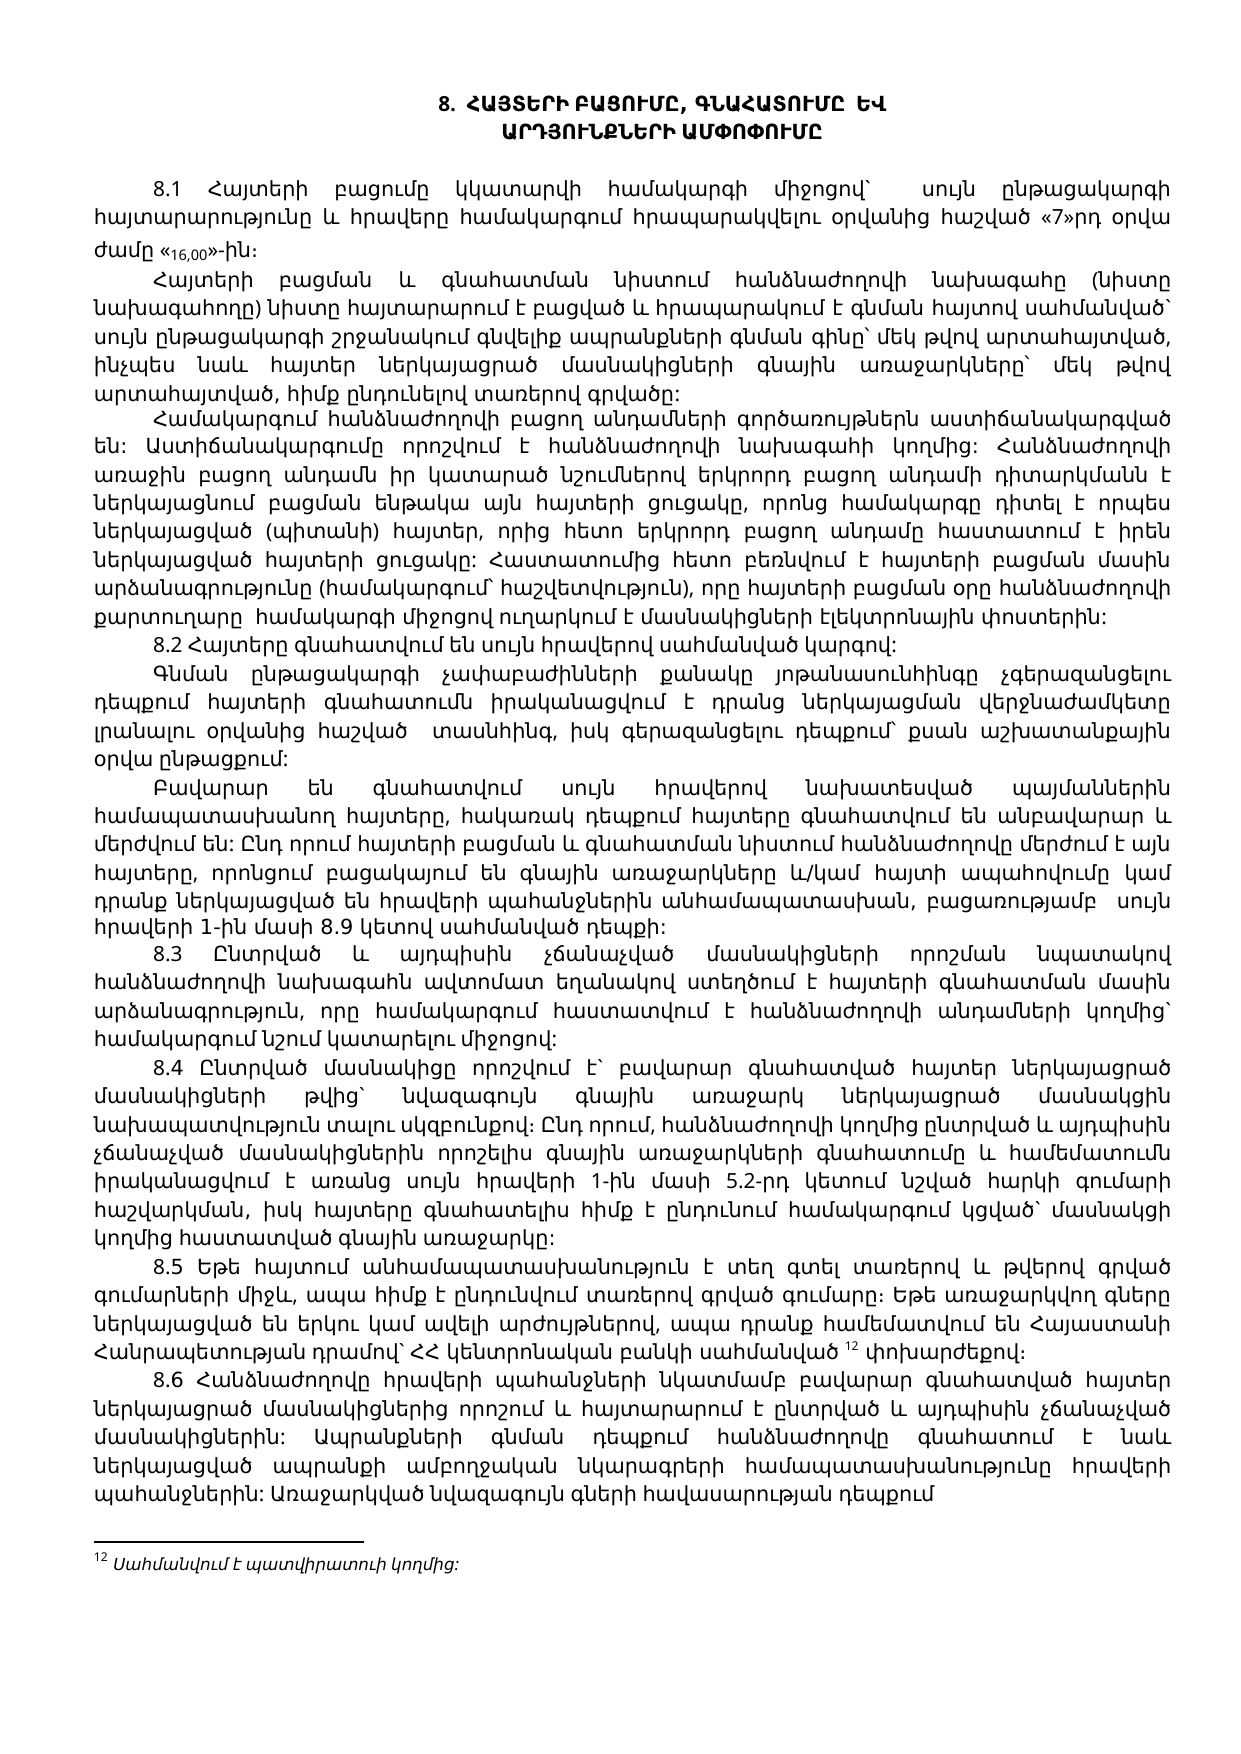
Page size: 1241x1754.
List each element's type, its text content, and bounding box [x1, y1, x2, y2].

text Համակարգում հանձնաժողովի բացող անդամների գործառույթներն աստիճանակարգված են: Աստիճանակարգումը որոշվում է հանձնաժողովի նախագահի կողմից: Հանձնաժողովի առաջին բացող անդամն իր կատարած նշումներով երկրորդ բացող անդամի դիտարկմանն է ներկայացնում բացման ենթակա այն հայտերի ցուցակը, որոնց համակարգը դիտել է որպես ներկայացված (պիտանի) հայտեր, որից հետո երկրորդ բացող անդամը հաստատում է իրեն ներկայացված հայտերի ցուցակը: Հաստատումից հետո բեռնվում է հայտերի բացման մասին արձանագրությունը (համակարգում՝ հաշվետվություն), որը հայտերի բացման օրը հանձնաժողովի քարտուղարը համակարգի միջոցով ուղարկում է մասնակիցների էլեկտրոնային փոստերին: [94, 407, 1171, 630]
text Գնման ընթացակարգի չափաբաժինների քանակը յոթանասունհինգը չգերազանցելու դեպքում հայտերի գնահատումն իրականացվում է դրանց ներկայացման վերջնաժամկետը լրանալու օրվանից հաշված տասնհինգ, իսկ գերազանցելու դեպքում՝ քսան աշխատանքային օրվա ընթացքում: [94, 659, 1171, 773]
text Բավարար են գնահատվում սույն հրավերով նախատեսված պայմաններին համապատասխանող հայտերը, հակառակ դեպքում հայտերը գնահատվում են անբավարար և մերժվում են: Ընդ որում հայտերի բացման և գնահատման նիստում հանձնաժողովը մերժում է այն հայտերը, որոնցում բացակայում են գնային առաջարկները և/կամ հայտի ապահովումը կամ դրանք ներկայացված են հրավերի պահանջներին անհամապատասխան, բացառությամբ սույն հրավերի 1-ին մասի 8.9 կետով սահմանված դեպքի: [94, 773, 1171, 939]
text 8.1 Հայտերի բացումը կկատարվի համակարգի միջոցով` սույն ընթացակարգի հայտարարությունը և հրավերը համակարգում հրապարակվելու օրվանից հաշված «7»րդ օրվա ժամը «16,00»-ին։ [94, 174, 1171, 265]
text ԱՐԴՅՈՒՆՔՆԵՐԻ ԱՄՓՈՓՈՒՄԸ [94, 117, 1171, 146]
text 8.3 Ընտրված և այդպիսին չճանաչված մասնակիցների որոշման նպատակով հանձնաժողովի նախագահն ավտոմատ եղանակով ստեղծում է հայտերի գնահատման մասին արձանագրություն, որը համակարգում հաստատվում է հանձնաժողովի անդամների կողմից` համակարգում նշում կատարելու միջոցով: [94, 939, 1171, 1053]
text 8. ՀԱՅՏԵՐԻ ԲԱՑՈՒՄԸ, ԳՆԱՀԱՏՈՒՄԸ ԵՎ [94, 89, 1171, 117]
text 8.2 Հայտերը գնահատվում են սույն հրավերով սահմանված կարգով: [94, 630, 1171, 659]
text Հայտերի բացման և գնահատման նիստում հանձնաժողովի նախագահը (նիստը նախագահողը) նիստը հայտարարում է բացված և հրապարակում է գնման հայտով սահմանված` սույն ընթացակարգի շրջանակում գնվելիք ապրանքների գնման գինը՝ մեկ թվով արտահայտված, ինչպես նաև հայտեր ներկայացրած մասնակիցների գնային առաջարկները՝ մեկ թվով արտահայտված, հիմք ընդունելով տառերով գրվածը: [94, 265, 1171, 407]
text 8.4 Ընտրված մասնակիցը որոշվում է` բավարար գնահատված հայտեր ներկայացրած մասնակիցների թվից` նվազագույն գնային առաջարկ ներկայացրած մասնակցին նախապատվություն տալու սկզբունքով։ Ընդ որում, հանձնաժողովի կողմից ընտրված և այդպիսին չճանաչված մասնակիցներին որոշելիս գնային առաջարկների գնահատումը և համեմատումն իրականացվում է առանց սույն հրավերի 1-ին մասի 5.2-րդ կետում նշված հարկի գումարի հաշվարկման, իսկ հայտերը գնահատելիս հիմք է ընդունում համակարգում կցված` մասնակցի կողմից հաստատված գնային առաջարկը: [94, 1053, 1171, 1252]
text 8.5 Եթե հայտում անհամապատասխանություն է տեղ գտել տառերով և թվերով գրված գումարների միջև, ապա հիմք է ընդունվում տառերով գրված գումարը։ Եթե առաջարկվող գները ներկայացված են երկու կամ ավելի արժույթներով, ապա դրանք համեմատվում են Հայաստանի Հանրապետության դրամով` ՀՀ կենտրոնական բանկի սահմանված փոխարժեքով։ [94, 1252, 1171, 1366]
text 8.6 Հանձնաժողովը հրավերի պահանջների նկատմամբ բավարար գնահատված հայտեր ներկայացրած մասնակիցներից որոշում և հայտարարում է ընտրված և այդպիսին չճանաչված մասնակիցներին: Ապրանքների գնման դեպքում հանձնաժողովը գնահատում է նաև ներկայացված ապրանքի ամբողջական նկարագրերի համապատասխանությունը հրավերի պահանջներին: Առաջարկված նվազագույն գների հավասարության դեպքում [94, 1366, 1171, 1508]
